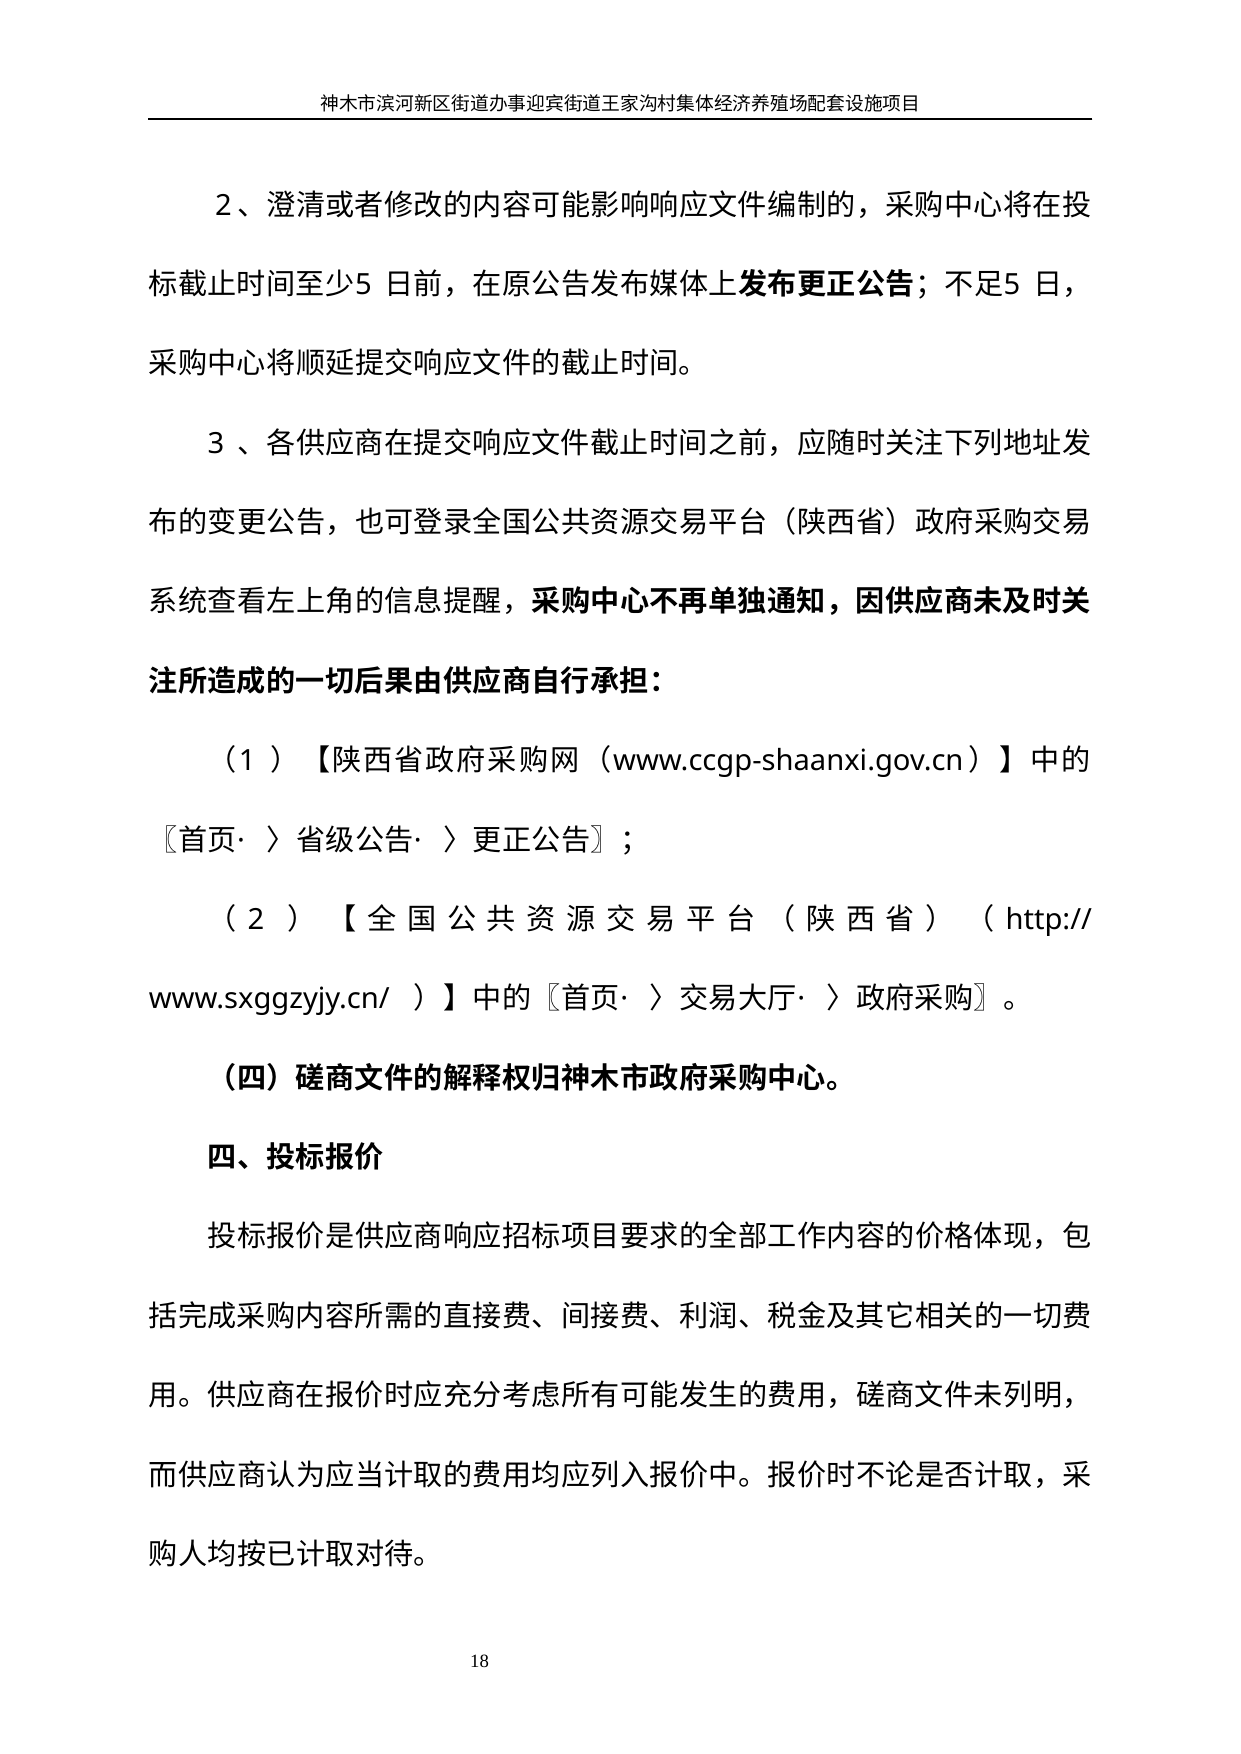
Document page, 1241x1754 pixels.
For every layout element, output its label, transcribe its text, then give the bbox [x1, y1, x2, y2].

text （1）【陕西省政府采购网（www.ccgp-shaanxi.gov.cn）】中的〖首页·〉省级公告·〉更正公告〗； [148, 718, 1092, 877]
text （四）磋商文件的解释权归神木市政府采购中心。 [148, 1036, 1092, 1115]
text 投标报价是供应商响应招标项目要求的全部工作内容的价格体现，包括完成采购内容所需的直接费、间接费、利润、税金及其它相关的一切费用。供应商在报价时应充分考虑所有可能发生的费用，磋商文件未列明，而供应商认为应当计取的费用均应列入报价中。报价时不论是否计取，采购人均按已计取对待。 [148, 1194, 1092, 1591]
text 四、投标报价 [148, 1115, 1092, 1194]
text 2、澄清或者修改的内容可能影响响应文件编制的，采购中心将在投标截止时间至少5日前，在原公告发布媒体上发布更正公告；不足5日，采购中心将顺延提交响应文件的截止时间。 [148, 163, 1092, 401]
text （2）【全国公共资源交易平台（陕西省）（http://www.sxggzyjy.cn/）】中的〖首页·〉交易大厅·〉政府采购〗。 [148, 877, 1092, 1036]
text 3、各供应商在提交响应文件截止时间之前，应随时关注下列地址发布的变更公告，也可登录全国公共资源交易平台（陕西省）政府采购交易系统查看左上角的信息提醒，采购中心不再单独通知，因供应商未及时关注所造成的一切后果由供应商自行承担： [148, 401, 1092, 718]
